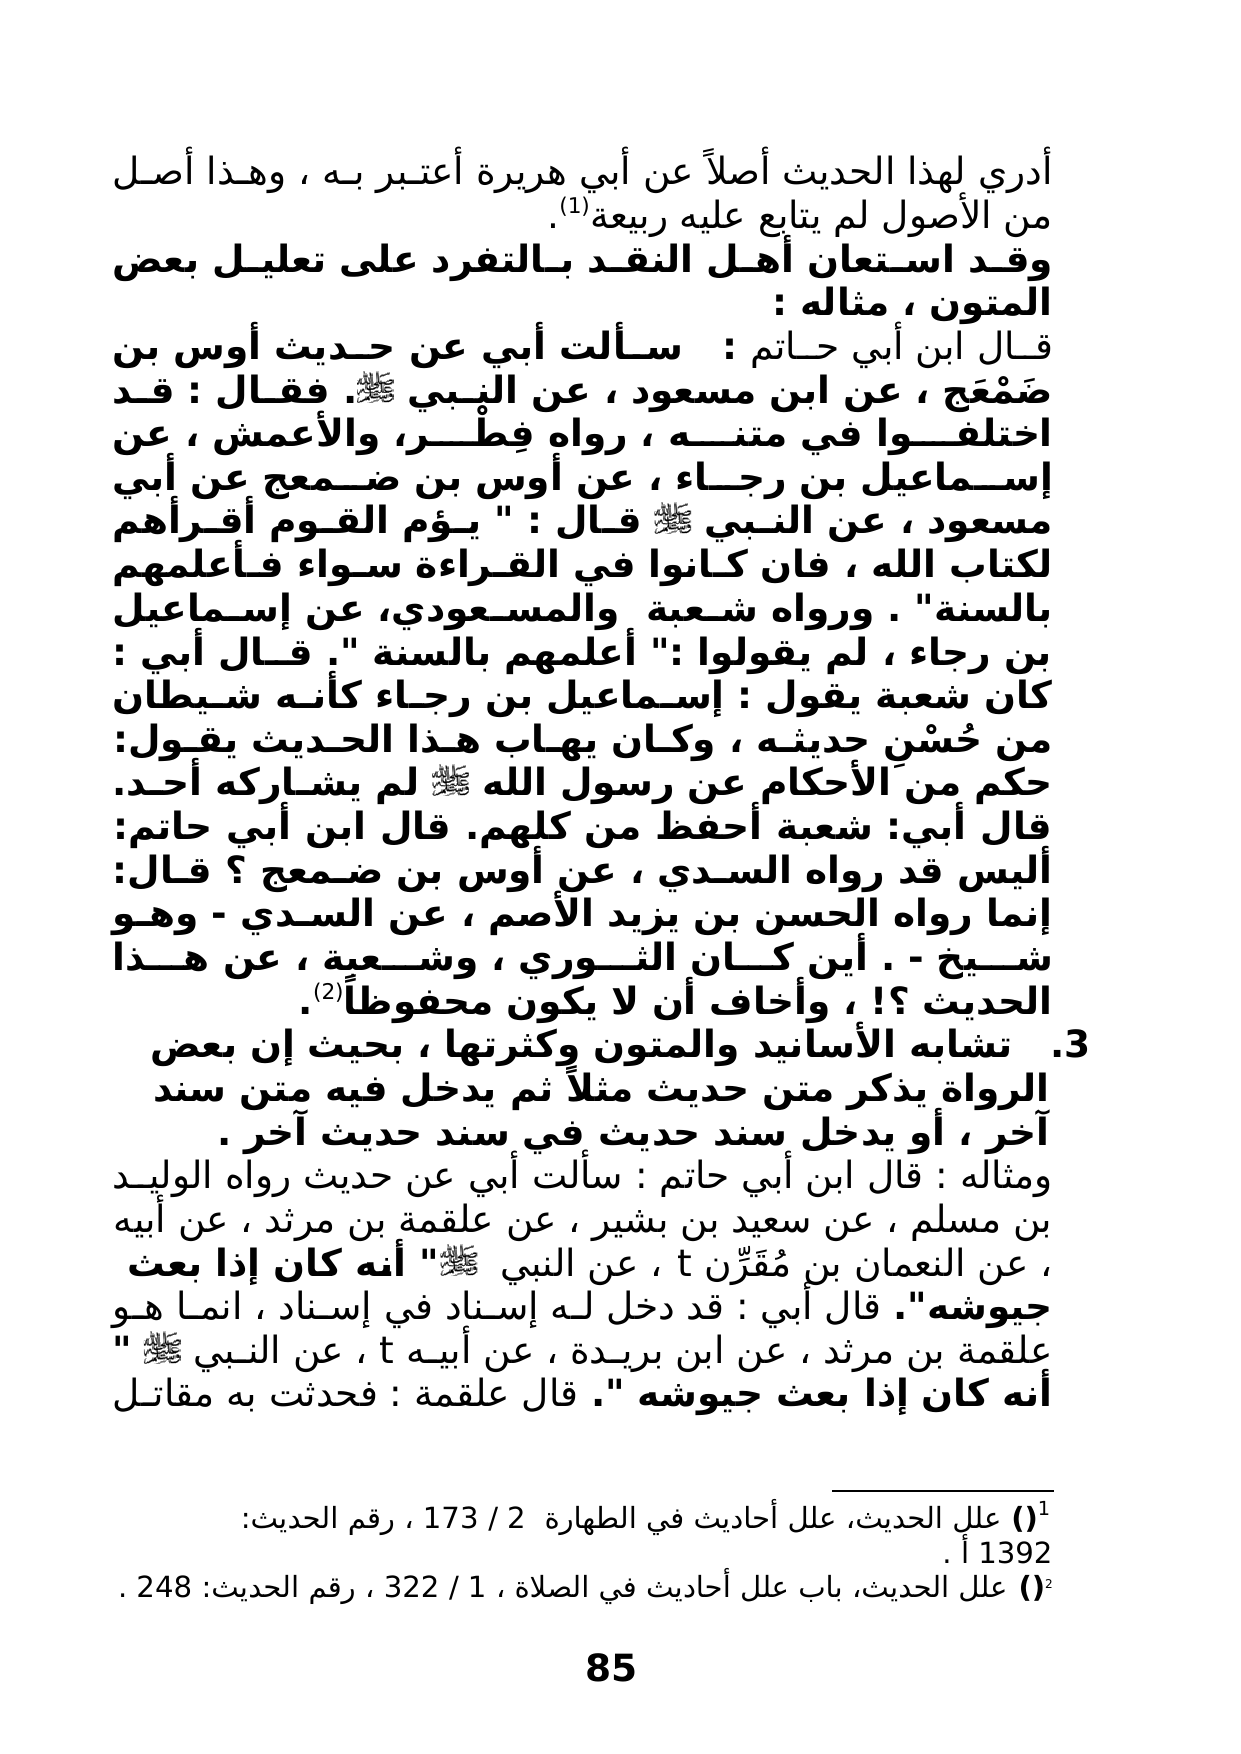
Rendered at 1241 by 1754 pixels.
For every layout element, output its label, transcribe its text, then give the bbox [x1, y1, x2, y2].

list تشابه الأسانيد والمتون وكثرتها ، بحيث إن بعض الرواة يذكر متن حديث مثلاً ثم يدخل فيه متن سند آخر ، أو يدخل سند حديث في سند حديث آخر . [112, 1023, 1050, 1154]
picture [357, 371, 394, 403]
text ب - وقال الترمذي :حدثنا قتيبة ، حدثنا خالد بن عبد الله الواسطي ، عن عبد الملك بن أبي سليمان عن عطاء ، عن جابر قال : قال رسول الله : " الجار أحق بشفعته ينتظر به وإن كان غائباً إذا كان طريقهما واحداً". سألت محمداً – يعني البخاري - عن هذا الحديث فقال: لا أعلم أحداً رواه عن عطاء غير عبدالملك بن أبي سليمان ، وهو حديثه الذي تفرد به ، ويروى عن جابر ، عن النبي خلاف هذا. ثم قال الترمذي : إنما ترك شعبة عبد الملك لهذا الحديث ، لم يجد أحداً رواه غيره ، وعبد الملك ثقة عند أهل العلم ، ويروى عن ابن المبارك ، عن سفيان الثوري أنه قال : عبد الملك بن أبي سليمان ميزان - يعني في العلم- (). ج - وقال ابن أبي حاتم : قيل لأبي : يصح حديث أبي هريرة ، عن النبي في " اليمين مع الشاهد". فوقف وقفة ، فقال : ترى الدراوردي ما يقول - يعنى قوله : قلت لسهيل ، فلم يعرفه- قلت : فليس نسيان سهيل دافعاً لما حكى عنه ربيعة ، وربيعة ثقة ، والرجل يحدث بالحديث وينسى ، قال : أجل هكذا هو ، ولكن لم نر أن يتبعه متابع على روايته ، وقد روى عن سهيل جماعة كثيرة ليس عند أحد منهم هذا الحديث ، قلت : إنه يقول بخبر الواحد ، قال : أجل غير أنى لا أدري لهذا الحديث أصلاً عن أبي هريرة أعتبر به ، وهذا أصل من الأصول لم يتابع عليه ربيعة(). [112, 150, 1053, 237]
picture [143, 1331, 181, 1364]
picture [440, 1244, 478, 1276]
picture [432, 764, 469, 796]
picture [654, 502, 692, 534]
text قال ابن أبي حاتم : سألت أبي عن حديث أوس بن ضَمْعَج ، عن ابن مسعود ، عن النبي . فقال : قد اختلفوا في متنه ، رواه فِطْر، والأعمش ، عن إسماعيل بن رجاء ، عن أوس بن ضمعج عن أبي مسعود ، عن النبي قال : " يؤم القوم أقرأهم لكتاب الله ، فان كانوا في القراءة سواء فأعلمهم بالسنة" . ورواه شعبة والمسعودي، عن إسماعيل بن رجاء ، لم يقولوا :" أعلمهم بالسنة ". قال أبي : كان شعبة يقول : إسماعيل بن رجاء كأنه شيطان من حُسْنِ حديثه ، وكان يهاب هذا الحديث يقول: حكم من الأحكام عن رسول الله لم يشاركه أحد. قال أبي: شعبة أحفظ من كلهم. قال ابن أبي حاتم: أليس قد رواه السدي ، عن أوس بن ضمعج ؟ قال: إنما رواه الحسن بن يزيد الأصم ، عن السدي - وهو شيخ - . أين كان الثوري ، وشعبة ، عن هذا الحديث ؟! ، وأخاف أن لا يكون محفوظاً(). [112, 324, 1053, 1023]
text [112, 1154, 1053, 1416]
text وقد استعان أهل النقد بالتفرد على تعليل بعض المتون ، مثاله : [112, 237, 1053, 324]
